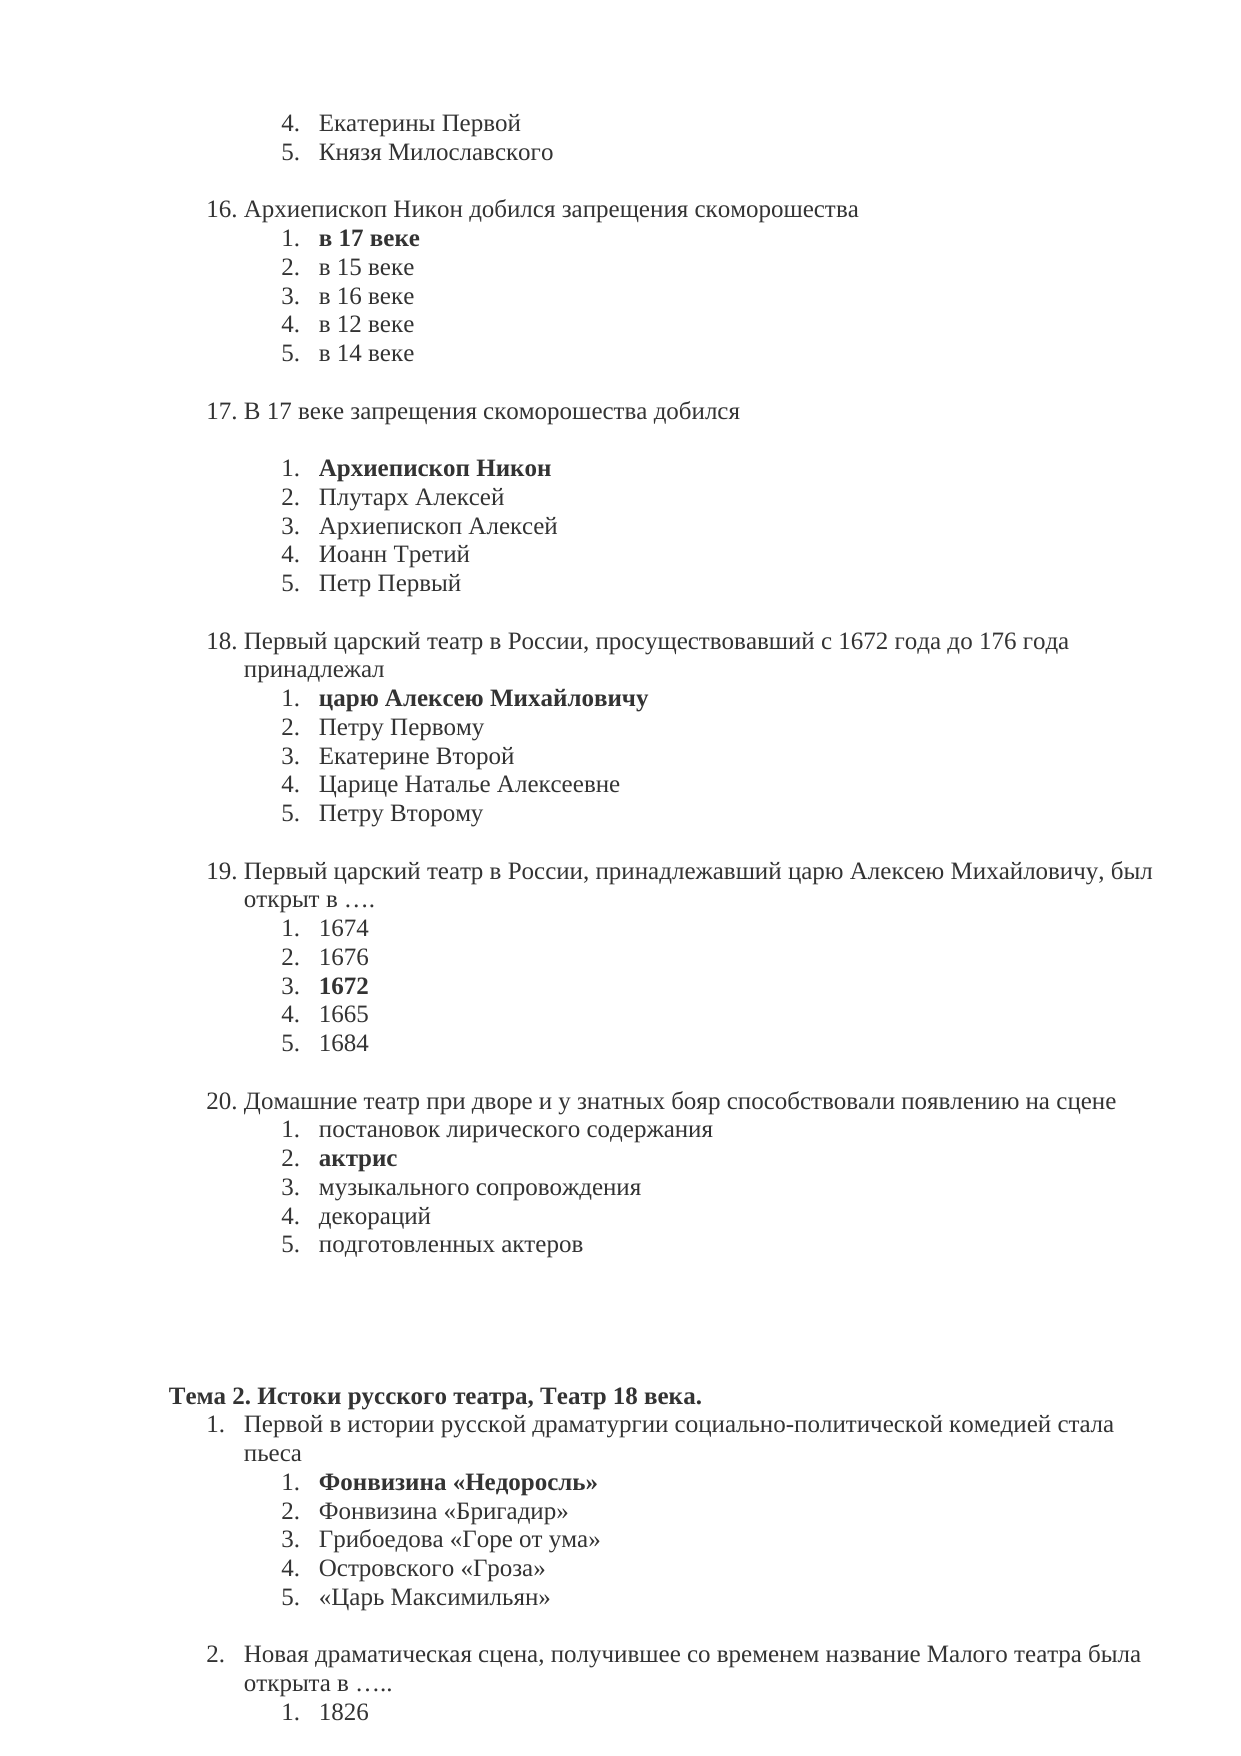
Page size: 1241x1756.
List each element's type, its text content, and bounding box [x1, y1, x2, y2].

list Домашние театр при дворе и у знатных бояр способствовали появлению на сцене [206, 1086, 1161, 1114]
list Первой в истории русской драматургии социально-политической комедией стала пьеса [206, 1409, 1161, 1467]
list в 14 веке [281, 338, 1161, 367]
list Петру Второму [281, 798, 1161, 827]
list Царице Наталье Алексеевне [281, 769, 1161, 798]
list 1672 [281, 971, 1161, 999]
list Островского «Гроза» [281, 1553, 1161, 1582]
list Петру Первому [281, 712, 1161, 741]
list в 12 веке [281, 309, 1161, 338]
list Новая драматическая сцена, получившее со временем название Малого театра была открыта в ….. [206, 1639, 1161, 1697]
list в 17 веке [281, 223, 1161, 252]
list Петр Первый [281, 568, 1161, 597]
list актрис [281, 1143, 1161, 1172]
text Тема 2. Истоки русского театра, Театр 18 века. [169, 1381, 1161, 1409]
list Архиепископ Алексей [281, 511, 1161, 539]
list Фонвизина «Бригадир» [281, 1496, 1161, 1524]
list «Царь Максимильян» [281, 1582, 1161, 1611]
list 1674 [281, 913, 1161, 942]
list Архиепископ Никон [281, 453, 1161, 482]
list Первый царский театр в России, просуществовавший с 1672 года до 176 года принадлежал [206, 626, 1161, 683]
list декораций [281, 1201, 1161, 1229]
list Грибоедова «Горе от ума» [281, 1524, 1161, 1553]
list Екатерине Второй [281, 741, 1161, 769]
list Князя Милославского [281, 137, 1161, 166]
list Фонвизина «Недоросль» [281, 1467, 1161, 1496]
list подготовленных актеров [281, 1229, 1161, 1258]
list постановок лирического содержания [281, 1114, 1161, 1143]
list Плутарх Алексей [281, 482, 1161, 511]
list В 17 веке запрещения скоморошества добился [206, 396, 1161, 424]
list Иоанн Третий [281, 539, 1161, 568]
list Архиепископ Никон добился запрещения скоморошества [206, 194, 1161, 223]
list 1684 [281, 1028, 1161, 1057]
list в 16 веке [281, 281, 1161, 309]
list 1826 [281, 1697, 1161, 1726]
list Первый царский театр в России, принадлежавший царю Алексею Михайловичу, был открыт в …. [206, 856, 1161, 913]
list музыкального сопровождения [281, 1172, 1161, 1201]
list в 15 веке [281, 252, 1161, 281]
list царю Алексею Михайловичу [281, 683, 1161, 712]
list Екатерины Первой [281, 108, 1161, 137]
list 1676 [281, 942, 1161, 971]
list 1665 [281, 999, 1161, 1028]
